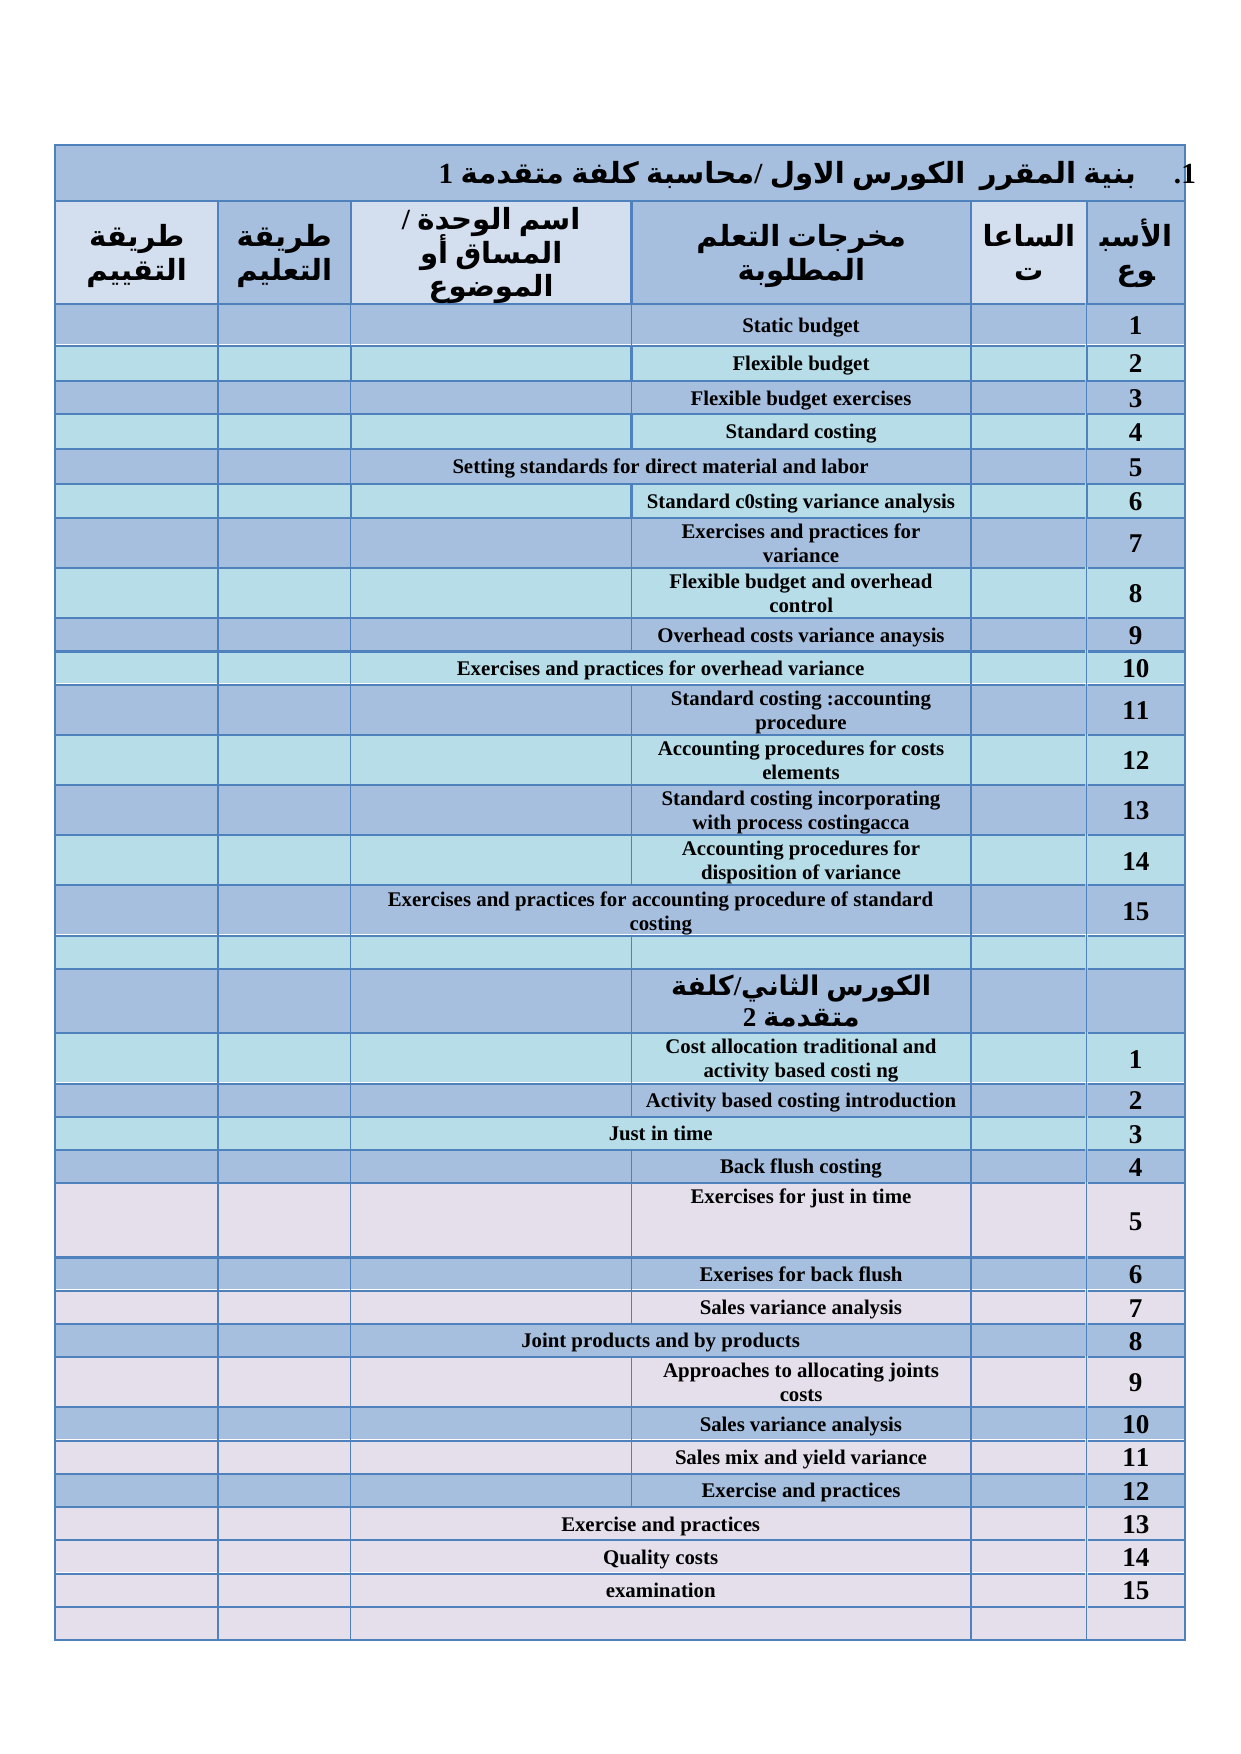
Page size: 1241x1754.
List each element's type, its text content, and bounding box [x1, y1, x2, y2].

table_cell [219, 836, 350, 884]
table_cell 15 [1087, 1573, 1184, 1606]
table_cell [351, 1085, 631, 1116]
table_cell [972, 517, 1086, 567]
table_cell 13 [1087, 1506, 1184, 1539]
table_cell [56, 1085, 217, 1116]
table_cell [351, 970, 631, 1032]
table_cell الأسبوع [1088, 202, 1184, 303]
table_cell [56, 519, 217, 567]
table_cell [219, 1034, 350, 1082]
table_cell [56, 1408, 217, 1439]
table_cell [219, 450, 350, 483]
table_cell [972, 617, 1086, 650]
table_cell [972, 1323, 1086, 1356]
table_cell [219, 1151, 350, 1182]
table_cell Flexible budget and overhead control [632, 569, 970, 617]
table_cell [219, 970, 350, 1032]
table_cell Overhead costs variance anaysis [632, 619, 970, 650]
table_cell [219, 1259, 350, 1289]
table_cell Standard costing [633, 415, 970, 448]
table_cell [56, 1184, 217, 1256]
table_cell [56, 1325, 217, 1356]
table_cell [972, 734, 1086, 784]
table_cell [219, 1358, 350, 1406]
table_cell [219, 1575, 350, 1606]
table_cell [56, 347, 217, 380]
table_cell 8 [1087, 567, 1184, 617]
table_cell [351, 1475, 631, 1506]
table_cell 9 [1087, 1356, 1184, 1406]
table_cell [351, 1358, 631, 1406]
table_cell [219, 485, 350, 517]
table_cell [972, 1032, 1086, 1082]
table_cell [351, 1408, 631, 1439]
table_cell الساعات [972, 202, 1086, 303]
table_cell [219, 1118, 350, 1149]
table_cell [219, 519, 350, 567]
table_cell [972, 1256, 1086, 1289]
table_cell 12 [1087, 1473, 1184, 1506]
table_cell [972, 1440, 1086, 1473]
table_cell [219, 886, 350, 934]
table_cell 1 [1087, 1032, 1184, 1082]
table_header بنية المقرر الكورس الاول /محاسبة كلفة متقدمة 1 [56, 146, 1184, 200]
table_cell Standard costing :accounting procedure [632, 686, 970, 734]
table_cell [56, 686, 217, 734]
table_cell [352, 347, 630, 380]
table_cell [351, 836, 631, 884]
table_cell مخرجات التعلم المطلوبة [633, 202, 970, 303]
table_cell Accounting procedures for disposition of variance [632, 836, 970, 884]
table_cell [219, 786, 350, 834]
table_cell 9 [1087, 617, 1184, 650]
table_cell [56, 1475, 217, 1506]
table_cell 5 [1087, 450, 1184, 483]
table_cell [56, 450, 217, 483]
table_cell [972, 567, 1086, 617]
table_cell [972, 1573, 1086, 1606]
table_cell 10 [1087, 1406, 1184, 1439]
table_cell [972, 1356, 1086, 1406]
table_cell طريقة التعليم [219, 202, 350, 303]
table_cell [351, 686, 631, 734]
table_cell [219, 736, 350, 784]
table_cell 5 [1087, 1182, 1184, 1256]
table_cell [56, 569, 217, 617]
table_cell 8 [1087, 1323, 1184, 1356]
table_cell [351, 569, 631, 617]
table_cell Setting standards for direct material and labor [351, 450, 970, 483]
table_cell examination [351, 1575, 970, 1606]
table_cell [219, 653, 350, 683]
table_cell [219, 1475, 350, 1506]
table_cell [1087, 1606, 1184, 1639]
table_cell [219, 1408, 350, 1439]
table_cell [1087, 935, 1184, 968]
table_cell 10 [1087, 650, 1184, 683]
table_cell 6 [1087, 1256, 1184, 1289]
table_cell [351, 1608, 970, 1639]
table_cell Standard costing incorporating with process costingacca [632, 786, 970, 834]
table_cell [972, 650, 1086, 683]
table_cell Quality costs [351, 1541, 970, 1572]
table_cell [219, 382, 350, 413]
table_cell الكورس الثاني/كلفة متقدمة 2 [632, 970, 970, 1032]
table_cell [972, 1182, 1086, 1256]
table_cell [972, 935, 1086, 968]
table_cell [56, 970, 217, 1032]
table_cell 3 [1087, 1116, 1184, 1149]
table_cell [351, 1442, 631, 1473]
table_cell [56, 786, 217, 834]
table_cell [972, 1149, 1086, 1182]
table_cell 7 [1087, 519, 1184, 567]
table_cell [56, 1034, 217, 1082]
table_cell Flexible budget exercises [632, 382, 970, 413]
table_cell [351, 1184, 631, 1256]
table_cell 2 [1088, 347, 1184, 380]
table_cell [1087, 968, 1184, 1032]
table_cell [219, 569, 350, 617]
table_cell 2 [1087, 1083, 1184, 1116]
table_cell [56, 485, 217, 517]
table_cell Just in time [351, 1118, 970, 1149]
table_cell [351, 305, 631, 344]
table_cell [56, 1608, 217, 1639]
table_cell [351, 382, 631, 413]
table_cell [56, 415, 217, 448]
table_cell [972, 303, 1086, 344]
table_cell [352, 485, 630, 517]
table_cell [351, 1151, 631, 1182]
table_cell اسم الوحدة / المساق أو الموضوع [352, 202, 630, 303]
table_cell [351, 937, 631, 968]
table_cell [56, 836, 217, 884]
table_cell [351, 786, 631, 834]
table_cell [219, 305, 350, 344]
table_cell [56, 1151, 217, 1182]
table_cell [219, 937, 350, 968]
table_cell [219, 1292, 350, 1323]
table_cell [56, 1292, 217, 1323]
table_cell [351, 1292, 631, 1323]
table_cell Exercises and practices for overhead variance [351, 653, 970, 683]
table_cell Accounting procedures for costs elements [632, 736, 970, 784]
table_cell [972, 345, 1086, 380]
table_cell Sales variance analysis [632, 1292, 970, 1323]
table_cell [972, 784, 1086, 834]
table_cell [219, 415, 350, 448]
table_cell [972, 884, 1086, 934]
table_cell [972, 380, 1086, 413]
table_cell [351, 1259, 631, 1289]
table_cell [351, 619, 631, 650]
table_cell [219, 1608, 350, 1639]
table_cell [219, 1184, 350, 1256]
table_cell [219, 1325, 350, 1356]
table_cell 11 [1087, 1440, 1184, 1473]
table_cell 4 [1088, 415, 1184, 448]
table_cell [972, 413, 1086, 448]
table_cell [56, 1442, 217, 1473]
table_cell [972, 1606, 1086, 1639]
table_cell [56, 886, 217, 934]
table_cell Sales variance analysis [632, 1408, 970, 1439]
table_cell 14 [1087, 834, 1184, 884]
table_cell [972, 834, 1086, 884]
table_cell Sales mix and yield variance [632, 1442, 970, 1473]
table_cell [972, 1473, 1086, 1506]
table_cell Flexible budget [633, 347, 970, 380]
table_cell [56, 736, 217, 784]
table_cell [351, 736, 631, 784]
table_cell 12 [1087, 734, 1184, 784]
table_cell [219, 619, 350, 650]
table_cell [352, 415, 630, 448]
table_cell Exercise and practices [632, 1475, 970, 1506]
table_cell [972, 1406, 1086, 1439]
table_cell Exercises and practices for accounting procedure of standard costing [351, 886, 970, 934]
table_cell طريقة التقييم [56, 202, 217, 303]
table_cell [56, 1541, 217, 1572]
table_cell [972, 448, 1086, 483]
table_cell [972, 1539, 1086, 1572]
table_cell [219, 1085, 350, 1116]
table_cell [56, 653, 217, 683]
table_cell Back flush costing [632, 1151, 970, 1182]
table_cell [56, 382, 217, 413]
table_cell Static budget [632, 305, 970, 344]
table_cell [219, 347, 350, 380]
table_cell 7 [1087, 1290, 1184, 1323]
table_cell 1 [1087, 305, 1184, 344]
table_cell Standard c0sting variance analysis [633, 485, 970, 517]
table_cell [56, 305, 217, 344]
table_cell [351, 1034, 631, 1082]
table_cell [56, 937, 217, 968]
table_cell Approaches to allocating joints costs [632, 1358, 970, 1406]
table_cell 13 [1087, 784, 1184, 834]
table_cell [972, 1290, 1086, 1323]
table_cell [56, 1259, 217, 1289]
table_cell [351, 519, 631, 567]
table_cell [972, 1116, 1086, 1149]
table_cell [219, 1442, 350, 1473]
table_cell Exercises and practices for variance [632, 519, 970, 567]
table_cell Activity based costing introduction [632, 1085, 970, 1116]
table_cell Joint products and by products [351, 1325, 970, 1356]
table_cell 3 [1087, 382, 1184, 413]
table_cell [56, 1118, 217, 1149]
table_cell 6 [1088, 485, 1184, 517]
table_cell 15 [1087, 884, 1184, 934]
table_cell [56, 1358, 217, 1406]
table_cell [972, 1506, 1086, 1539]
table_cell Exerises for back flush [632, 1259, 970, 1289]
table_cell [219, 1541, 350, 1572]
table_cell 11 [1087, 684, 1184, 734]
table_cell [219, 686, 350, 734]
table_cell 4 [1087, 1149, 1184, 1182]
table_cell [632, 937, 970, 968]
table_cell [972, 684, 1086, 734]
table_cell [219, 1508, 350, 1539]
table_cell 14 [1087, 1539, 1184, 1572]
table_cell Exercise and practices [351, 1508, 970, 1539]
table_cell [56, 1575, 217, 1606]
table_cell [972, 483, 1086, 517]
table_cell Cost allocation traditional and activity based costi ng [632, 1034, 970, 1082]
table_cell Exercises for just in time [632, 1184, 970, 1256]
table_cell [56, 619, 217, 650]
table_cell [972, 1083, 1086, 1116]
table_cell [972, 968, 1086, 1032]
table_cell [56, 1508, 217, 1539]
